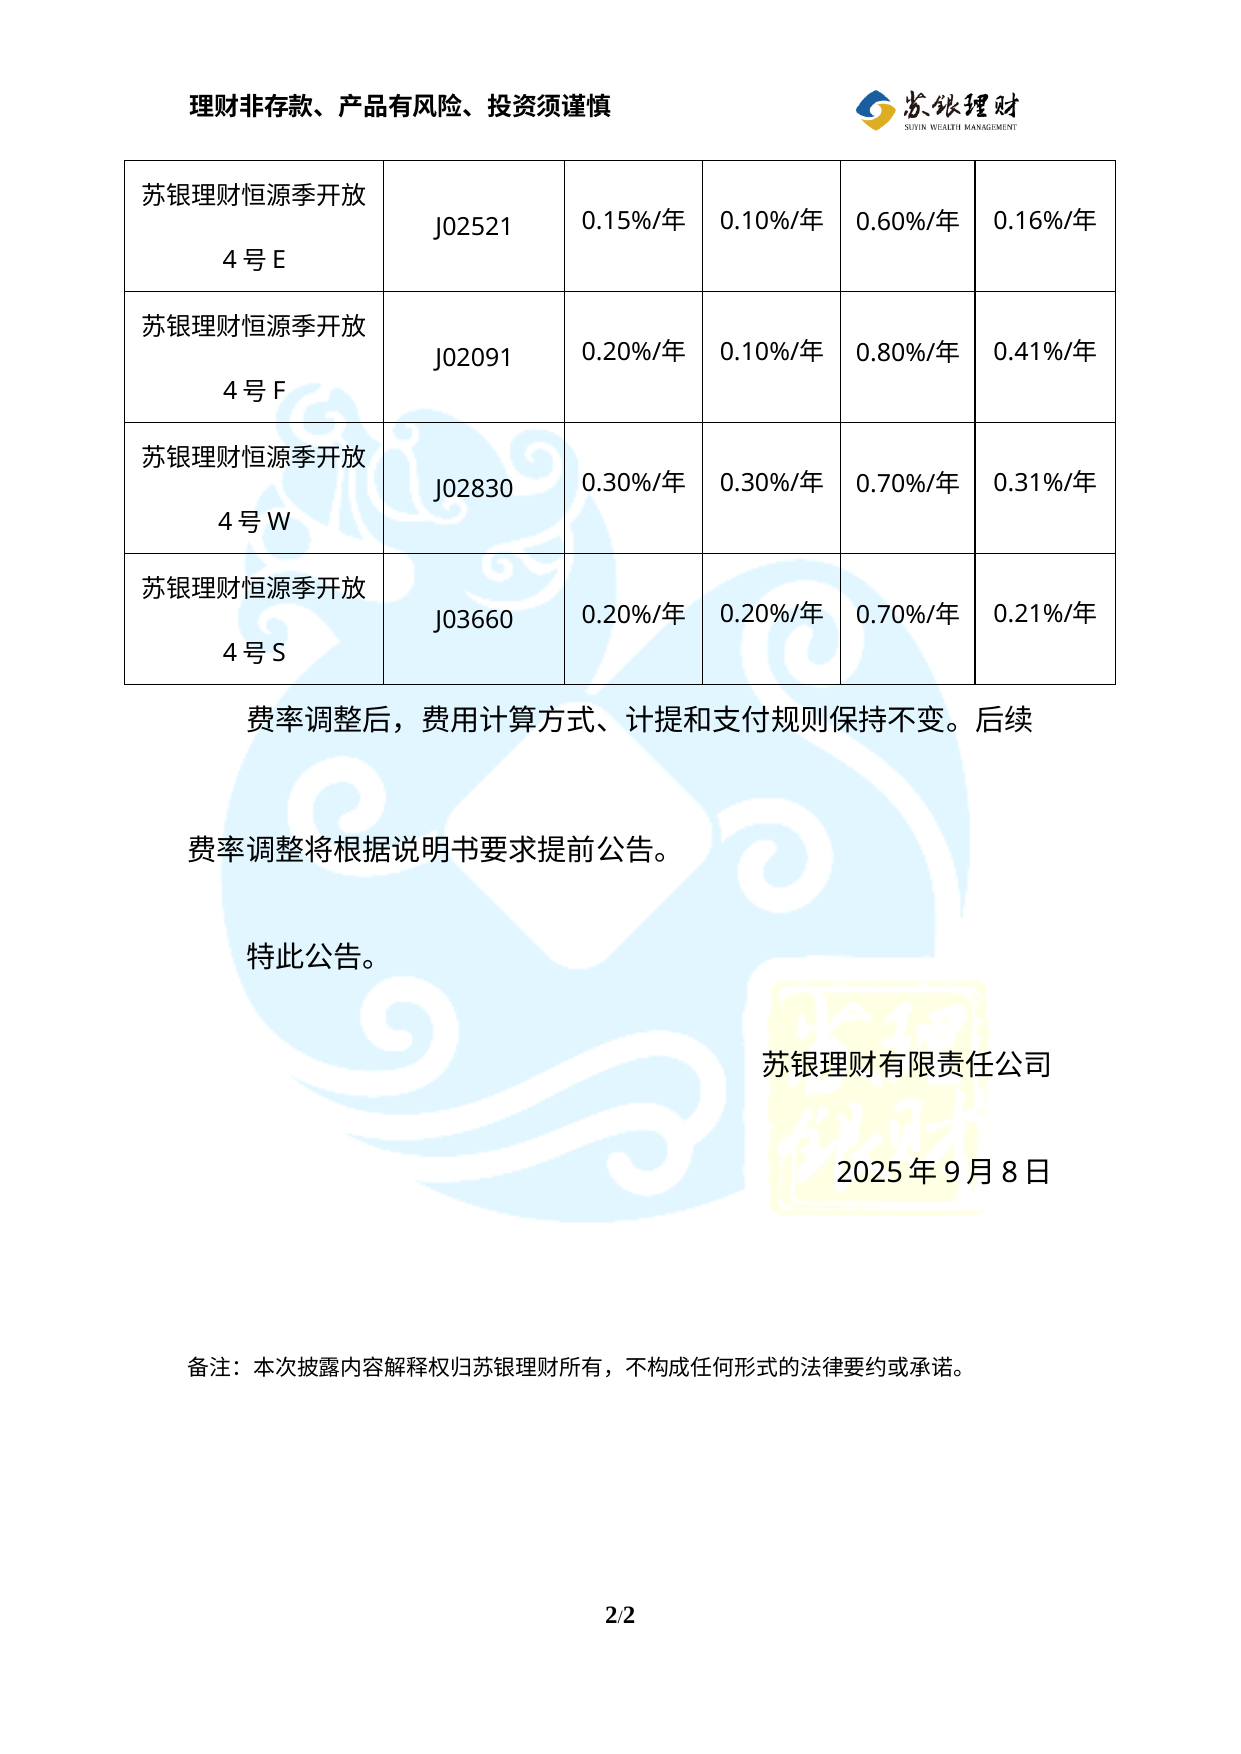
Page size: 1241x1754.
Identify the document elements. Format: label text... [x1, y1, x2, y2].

table_cell 苏银理财恒源季开放4号F [125, 292, 383, 422]
table_cell 0.20%/年 [565, 554, 702, 684]
table_cell 0.80%/年 [841, 292, 974, 422]
table_cell 苏银理财恒源季开放4号W [125, 423, 383, 553]
table_cell 0.30%/年 [565, 423, 702, 553]
table_cell 0.30%/年 [703, 423, 840, 553]
table_cell 0.31%/年 [976, 423, 1115, 553]
text 2025年9月8日 [187, 1137, 1053, 1202]
table_cell 0.41%/年 [976, 292, 1115, 422]
text 费率调整后，费用计算方式、计提和支付规则保持不变。后续费率调整将根据说明书要求提前公告。 [187, 685, 1053, 880]
table_cell 苏银理财恒源季开放4号S [125, 554, 383, 684]
table_cell 0.20%/年 [565, 292, 702, 422]
table_cell 0.70%/年 [841, 554, 974, 684]
table_cell 0.70%/年 [841, 423, 974, 553]
table_cell 0.10%/年 [703, 161, 840, 291]
table_cell 0.10%/年 [703, 292, 840, 422]
table_cell J02521 [384, 161, 564, 291]
text 苏银理财有限责任公司 [187, 1030, 1053, 1095]
table_cell 0.60%/年 [841, 161, 974, 291]
table_cell J02830 [384, 423, 564, 553]
table_cell J02091 [384, 292, 564, 422]
table_cell J03660 [384, 554, 564, 684]
table_cell 0.21%/年 [976, 554, 1115, 684]
picture [831, 73, 1049, 143]
text 备注：本次披露内容解释权归苏银理财所有，不构成任何形式的法律要约或承诺。 [187, 1349, 1053, 1382]
table_cell 苏银理财恒源季开放4号E [125, 161, 383, 291]
table_cell 0.20%/年 [703, 554, 840, 684]
table_cell 0.16%/年 [976, 161, 1115, 291]
text 特此公告。 [187, 923, 1053, 988]
table_cell 0.15%/年 [565, 161, 702, 291]
